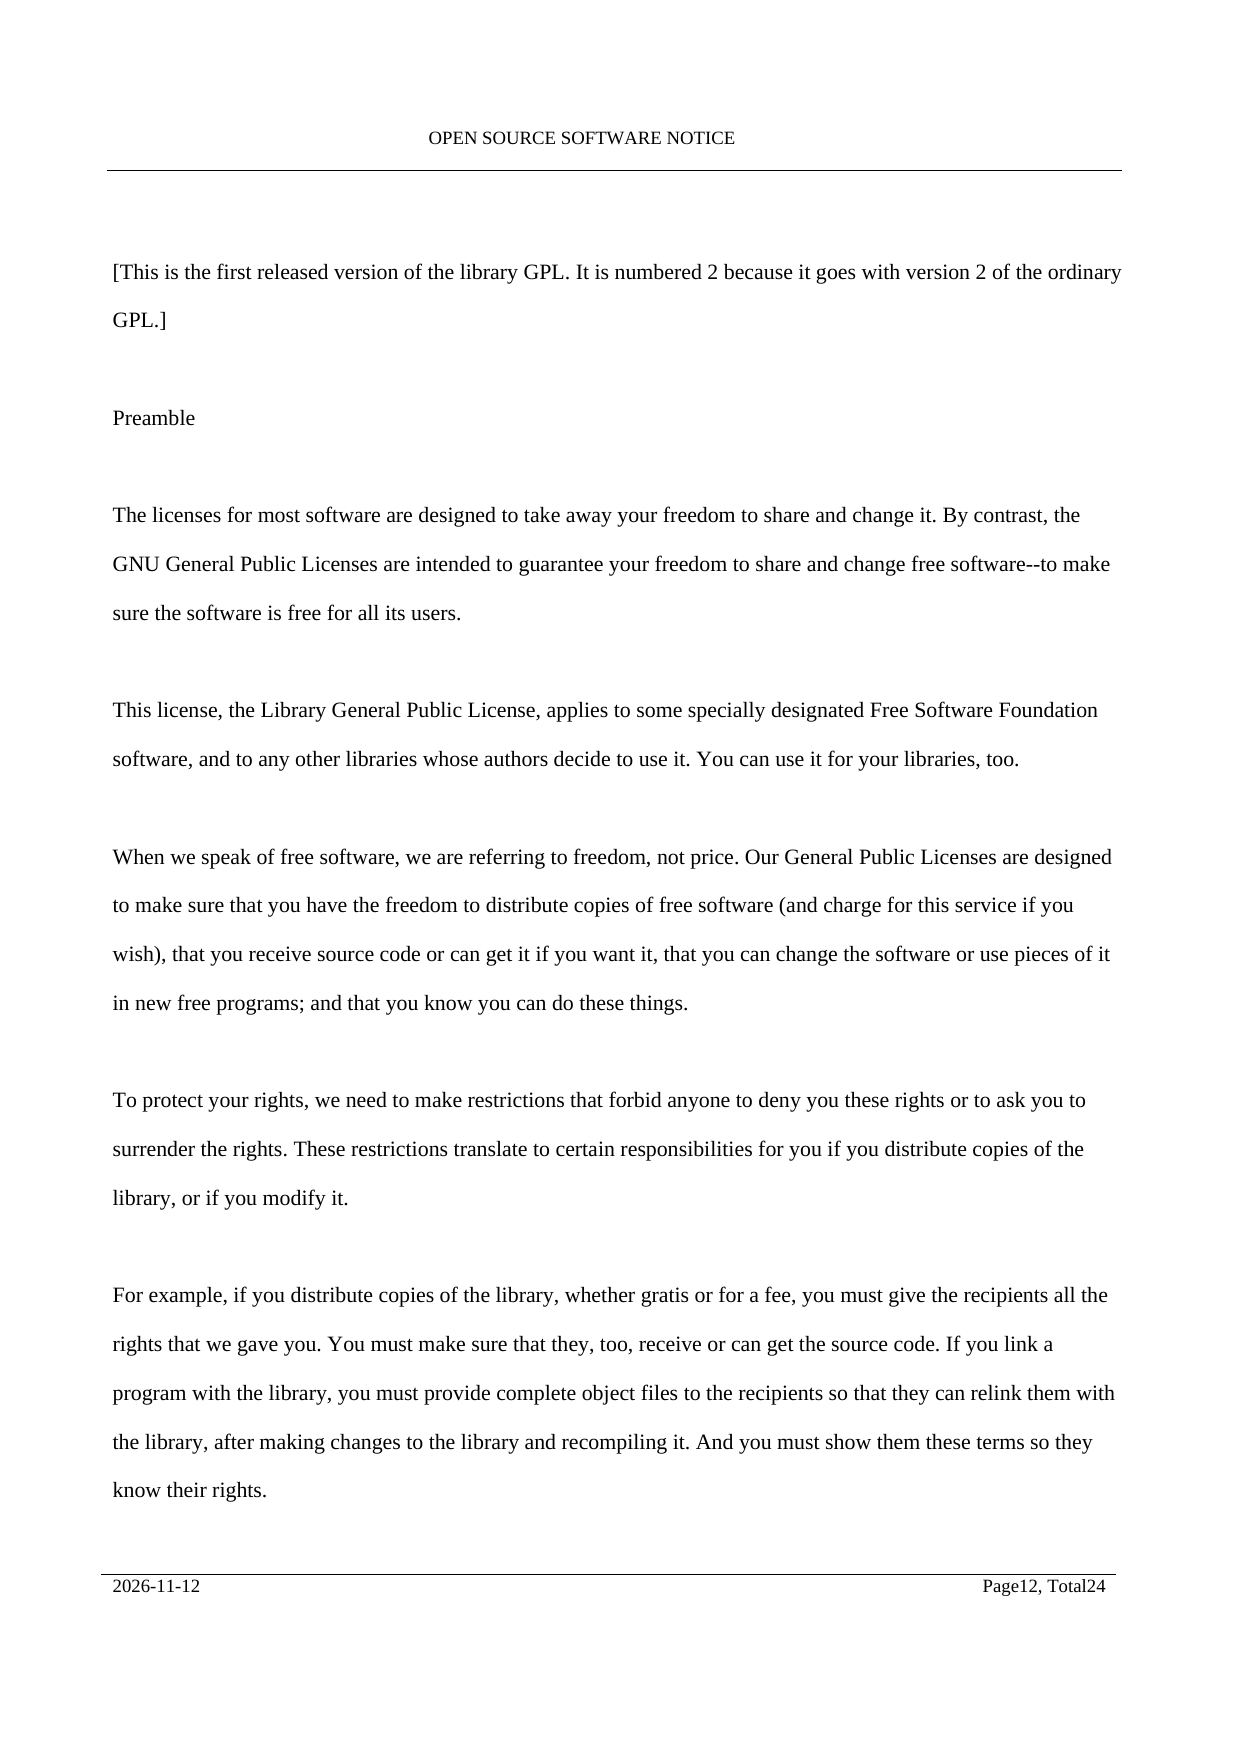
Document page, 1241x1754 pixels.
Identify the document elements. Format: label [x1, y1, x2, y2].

text [112, 206, 1128, 1506]
